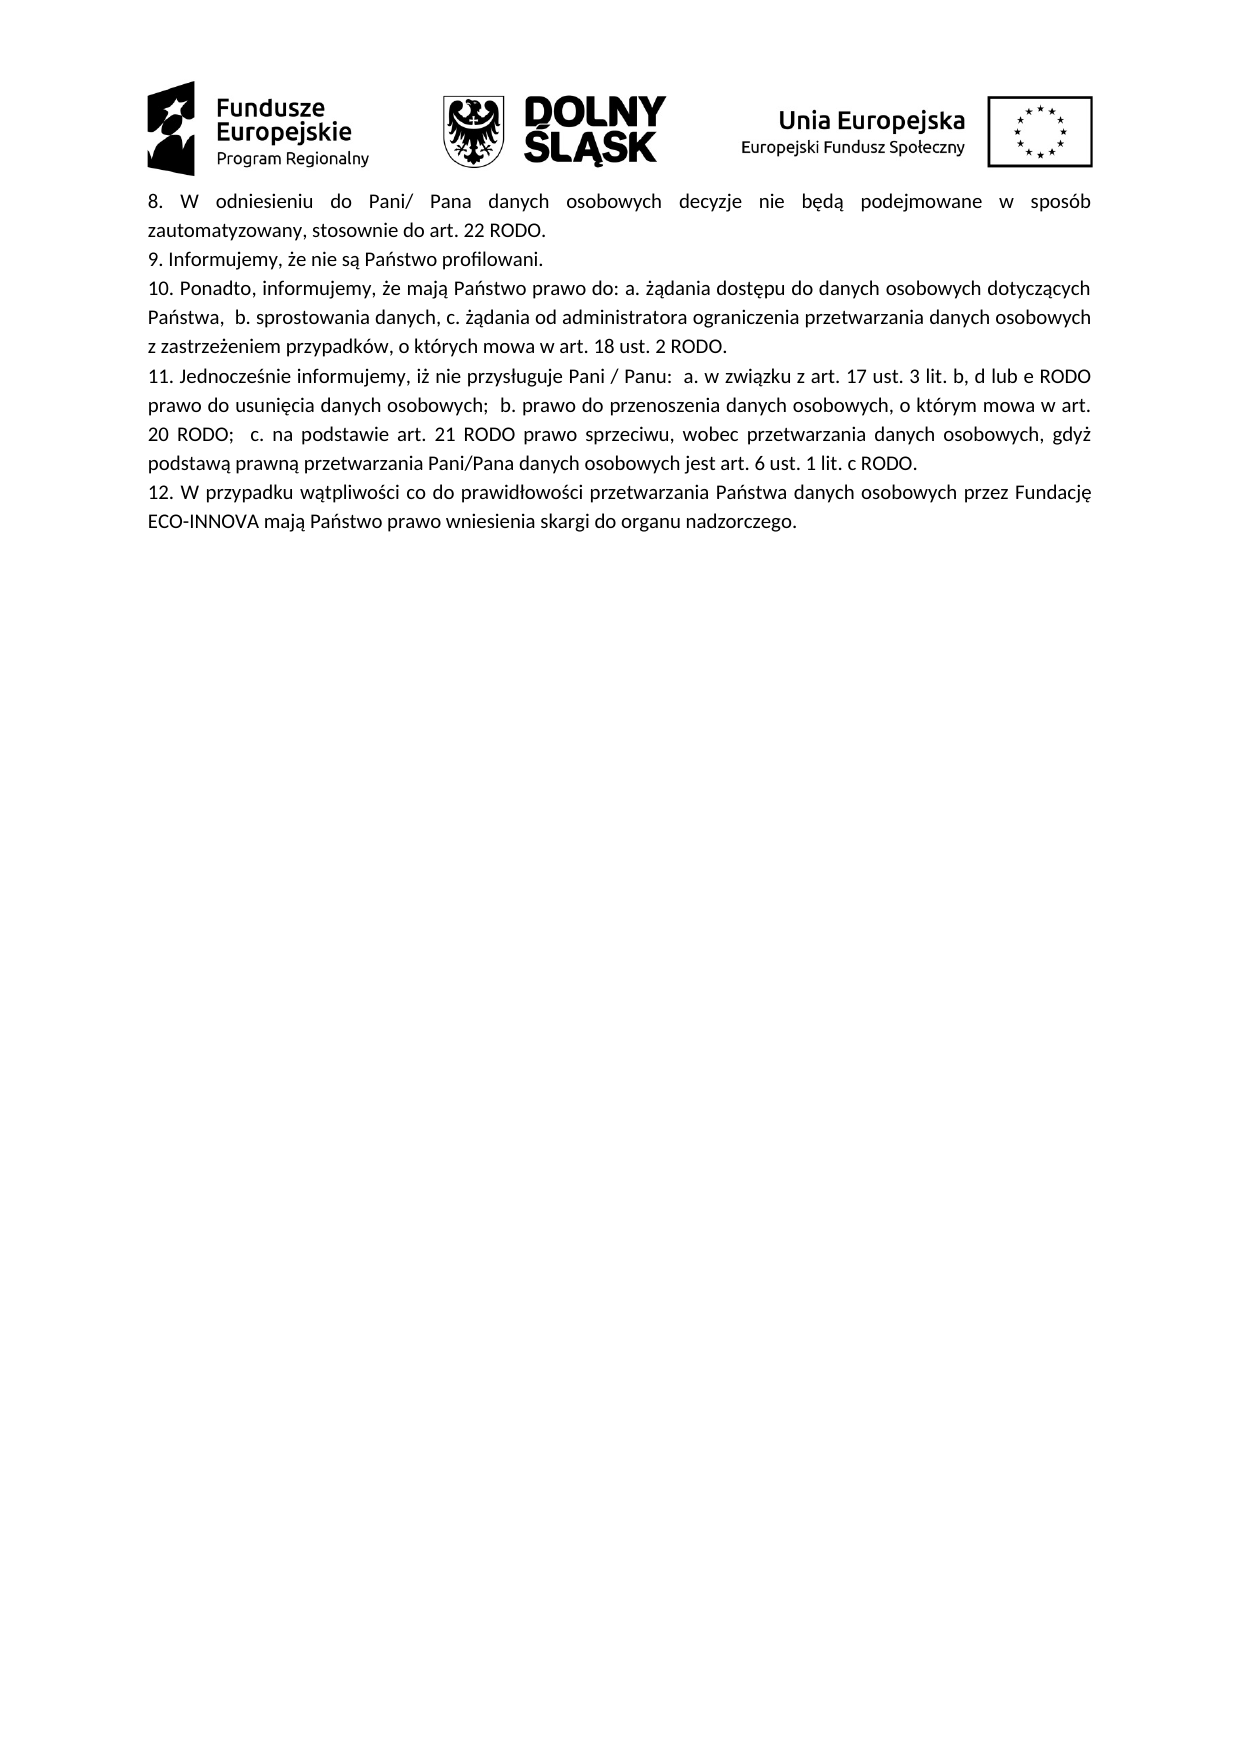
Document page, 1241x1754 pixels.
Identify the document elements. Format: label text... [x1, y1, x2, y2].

text 8. W odniesieniu do Pani/ Pana danych osobowych decyzje nie będą podejmowane w sposób zautomatyzowany, stosownie do art. 22 RODO. [148, 188, 1093, 242]
text 9. Informujemy, że nie są Państwo profilowani. [148, 246, 1093, 272]
text 10. Ponadto, informujemy, że mają Państwo prawo do: a. żądania dostępu do danych osobowych dotyczących Państwa, b. sprostowania danych, c. żądania od administratora ograniczenia przetwarzania danych osobowych z zastrzeżeniem przypadków, o których mowa w art. 18 ust. 2 RODO. [148, 275, 1093, 359]
picture [147, 73, 1093, 188]
text 12. W przypadku wątpliwości co do prawidłowości przetwarzania Państwa danych osobowych przez Fundację ECO-INNOVA mają Państwo prawo wniesienia skargi do organu nadzorczego. [148, 479, 1093, 534]
text 11. Jednocześnie informujemy, iż nie przysługuje Pani / Panu: a. w związku z art. 17 ust. 3 lit. b, d lub e RODO prawo do usunięcia danych osobowych; b. prawo do przenoszenia danych osobowych, o którym mowa w art. 20 RODO; c. na podstawie art. 21 RODO prawo sprzeciwu, wobec przetwarzania danych osobowych, gdyż podstawą prawną przetwarzania Pani/Pana danych osobowych jest art. 6 ust. 1 lit. c RODO. [148, 363, 1093, 476]
